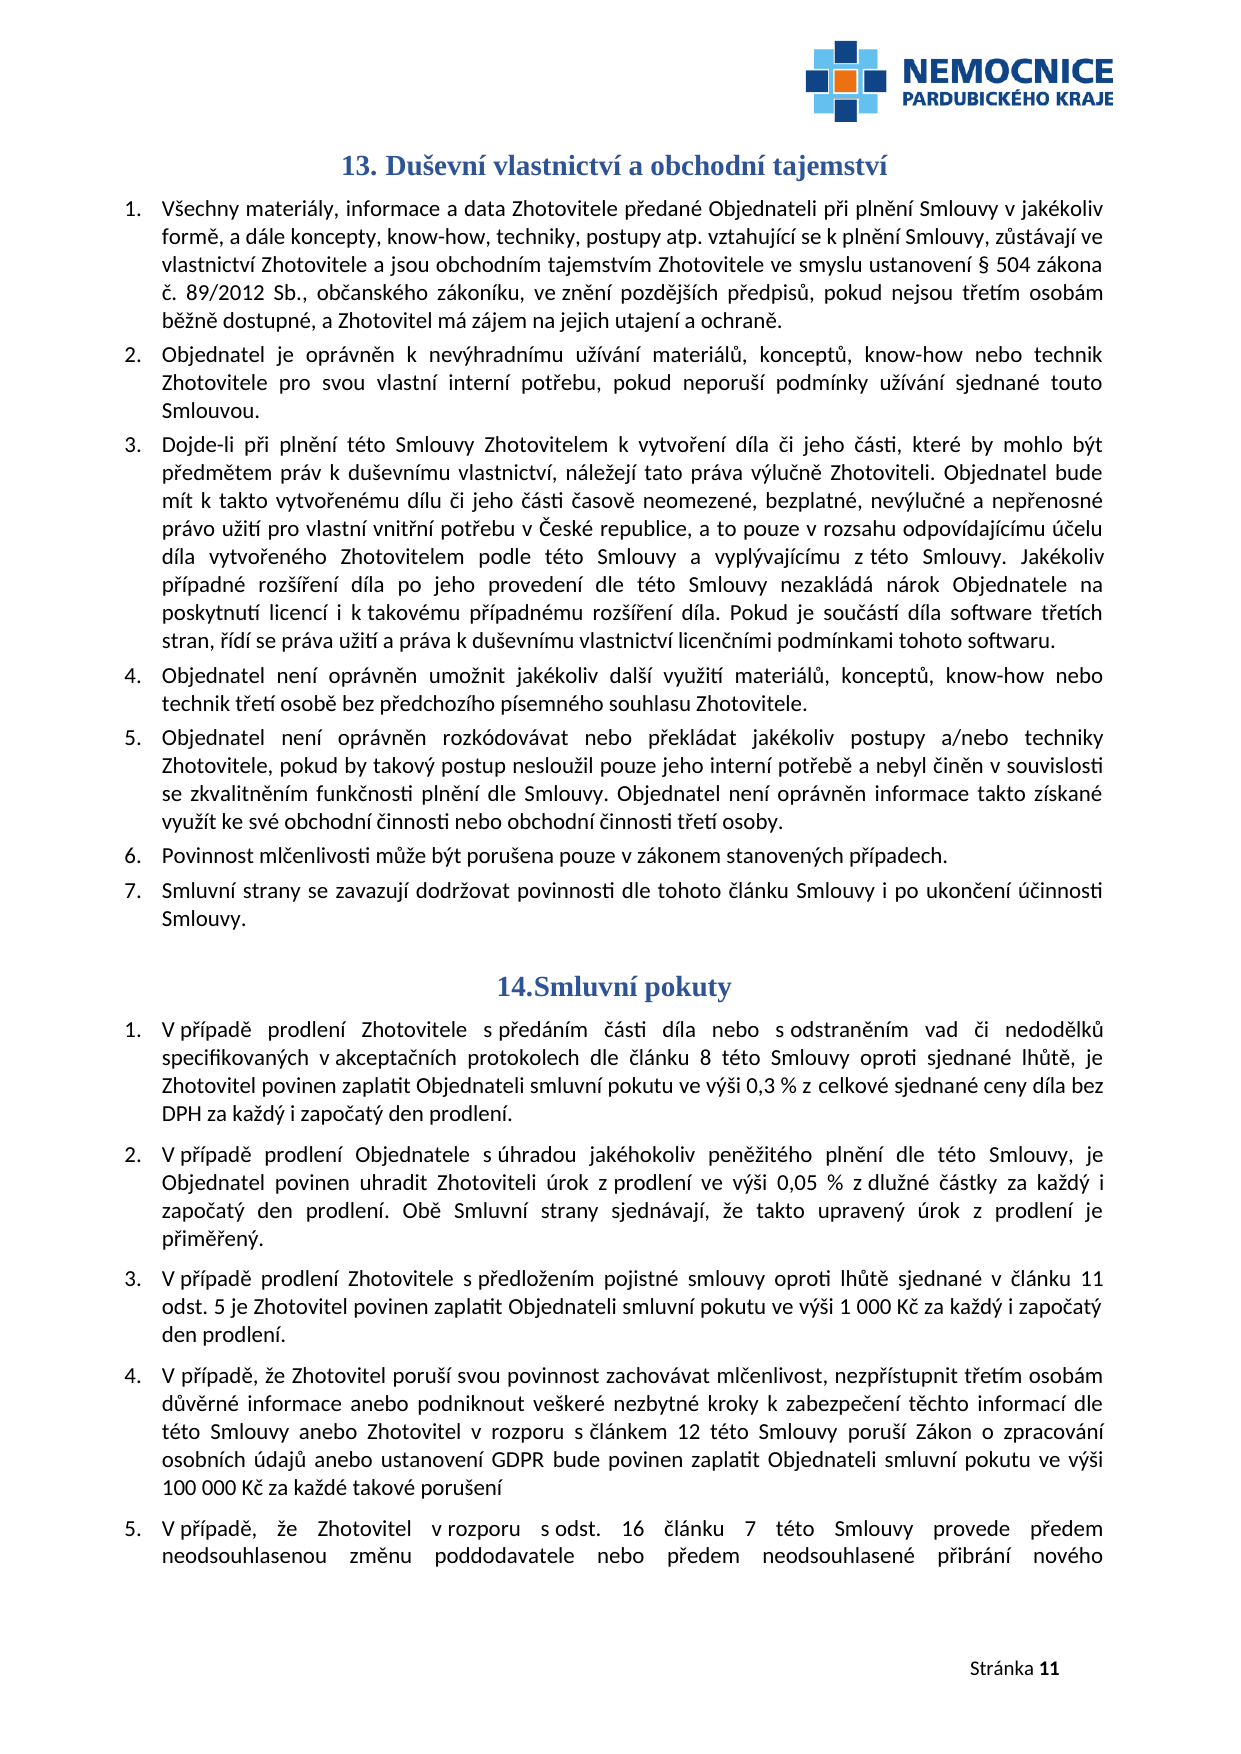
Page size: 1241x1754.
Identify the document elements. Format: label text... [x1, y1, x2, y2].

list V případě prodlení Zhotovitele s předáním části díla nebo s odstraněním vad či nedodělků specifikovaných v akceptačních protokolech dle článku 8 této Smlouvy oproti sjednané lhůtě, je Zhotovitel povinen zaplatit Objednateli smluvní pokutu ve výši 0,3 % z celkové sjednané ceny díla bez DPH za každý i započatý den prodlení. [124, 1015, 1104, 1127]
picture [804, 39, 1113, 123]
list V případě prodlení Zhotovitele s předložením pojistné smlouvy oproti lhůtě sjednané v článku 11 odst. 5 je Zhotovitel povinen zaplatit Objednateli smluvní pokutu ve výši 1 000 Kč za každý i započatý den prodlení. [124, 1264, 1104, 1348]
subtitle Smluvní pokuty [124, 969, 1104, 1003]
list Objednatel není oprávněn umožnit jakékoliv další využití materiálů, konceptů, know-how nebo technik třetí osobě bez předchozího písemného souhlasu Zhotovitele. [124, 661, 1104, 717]
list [124, 1514, 1104, 1570]
list Smluvní strany se zavazují dodržovat povinnosti dle tohoto článku Smlouvy i po ukončení účinnosti Smlouvy. [124, 876, 1104, 932]
list Objednatel je oprávněn k nevýhradnímu užívání materiálů, konceptů, know-how nebo technik Zhotovitele pro svou vlastní interní potřebu, pokud neporuší podmínky užívání sjednané touto Smlouvou. [124, 340, 1104, 424]
list V případě prodlení Objednatele s úhradou jakéhokoliv peněžitého plnění dle této Smlouvy, je Objednatel povinen uhradit Zhotoviteli úrok z prodlení ve výši 0,05 % z dlužné částky za každý i započatý den prodlení. Obě Smluvní strany sjednávají, že takto upravený úrok z prodlení je přiměřený. [124, 1140, 1104, 1252]
list V případě, že Zhotovitel poruší svou povinnost zachovávat mlčenlivost, nezpřístupnit třetím osobám důvěrné informace anebo podniknout veškeré nezbytné kroky k zabezpečení těchto informací dle této Smlouvy anebo Zhotovitel v rozporu s článkem 12 této Smlouvy poruší Zákon o zpracování osobních údajů anebo ustanovení GDPR bude povinen zaplatit Objednateli smluvní pokutu ve výši 100 000 Kč za každé takové porušení [124, 1361, 1104, 1501]
list Všechny materiály, informace a data Zhotovitele předané Objednateli při plnění Smlouvy v jakékoliv formě, a dále koncepty, know-how, techniky, postupy atp. vztahující se k plnění Smlouvy, zůstávají ve vlastnictví Zhotovitele a jsou obchodním tajemstvím Zhotovitele ve smyslu ustanovení § 504 zákona č. 89/2012 Sb., občanského zákoníku, ve znění pozdějších předpisů, pokud nejsou třetím osobám běžně dostupné, a Zhotovitel má zájem na jejich utajení a ochraně. [124, 194, 1104, 334]
list Dojde-li při plnění této Smlouvy Zhotovitelem k vytvoření díla či jeho části, které by mohlo být předmětem práv k duševnímu vlastnictví, náležejí tato práva výlučně Zhotoviteli. Objednatel bude mít k takto vytvořenému dílu či jeho části časově neomezené, bezplatné, nevýlučné a nepřenosné právo užití pro vlastní vnitřní potřebu v České republice, a to pouze v rozsahu odpovídajícímu účelu díla vytvořeného Zhotovitelem podle této Smlouvy a vyplývajícímu z této Smlouvy. Jakékoliv případné rozšíření díla po jeho provedení dle této Smlouvy nezakládá nárok Objednatele na poskytnutí licencí i k takovému případnému rozšíření díla. Pokud je součástí díla software třetích stran, řídí se práva užití a práva k duševnímu vlastnictví licenčními podmínkami tohoto softwaru. [124, 430, 1104, 654]
list Objednatel není oprávněn rozkódovávat nebo překládat jakékoliv postupy a/nebo techniky Zhotovitele, pokud by takový postup nesloužil pouze jeho interní potřebě a nebyl činěn v souvislosti se zkvalitněním funkčnosti plnění dle Smlouvy. Objednatel není oprávněn informace takto získané využít ke své obchodní činnosti nebo obchodní činnosti třetí osoby. [124, 723, 1104, 835]
list Povinnost mlčenlivosti může být porušena pouze v zákonem stanovených případech. [124, 841, 1104, 869]
subtitle Duševní vlastnictví a obchodní tajemství [124, 148, 1104, 181]
